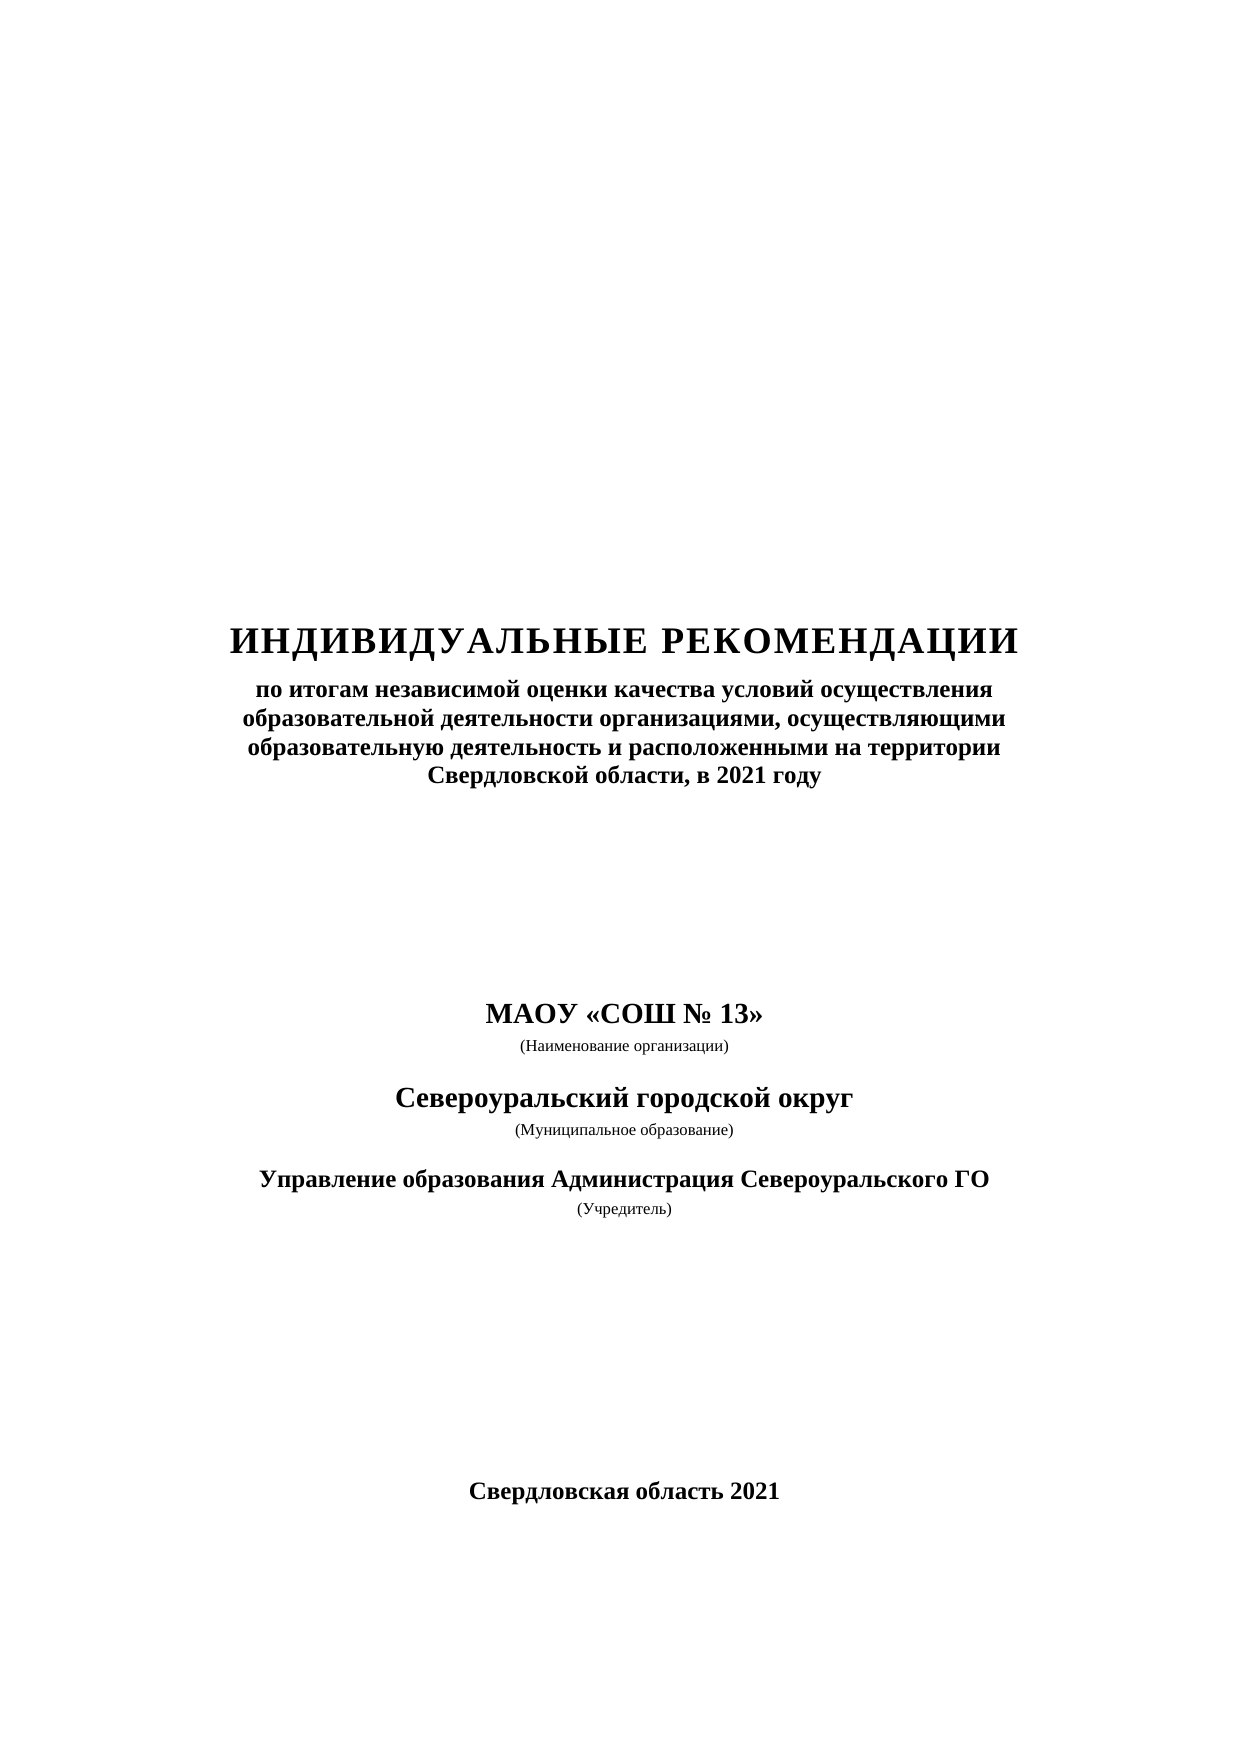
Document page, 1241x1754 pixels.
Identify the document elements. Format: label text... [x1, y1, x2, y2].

text МАОУ «СОШ № 13» [177, 996, 1071, 1030]
text (Учредитель) [177, 1199, 1071, 1218]
text (Наименование организации) [177, 1036, 1071, 1055]
text Управление образования Администрация Североуральского ГО [177, 1164, 1071, 1193]
text Свердловская область 2021 [177, 1476, 1071, 1505]
text по итогам независимой оценки качества условий осуществления образовательной деятельности организациями, осуществляющими образовательную деятельность и расположенными на территории Свердловской области, в 2021 году [177, 674, 1071, 789]
text (Муниципальное образование) [177, 1120, 1071, 1139]
text ИНДИВИДУАЛЬНЫЕ РЕКОМЕНДАЦИИ [177, 619, 1071, 662]
text Североуральский городской округ [177, 1080, 1071, 1114]
